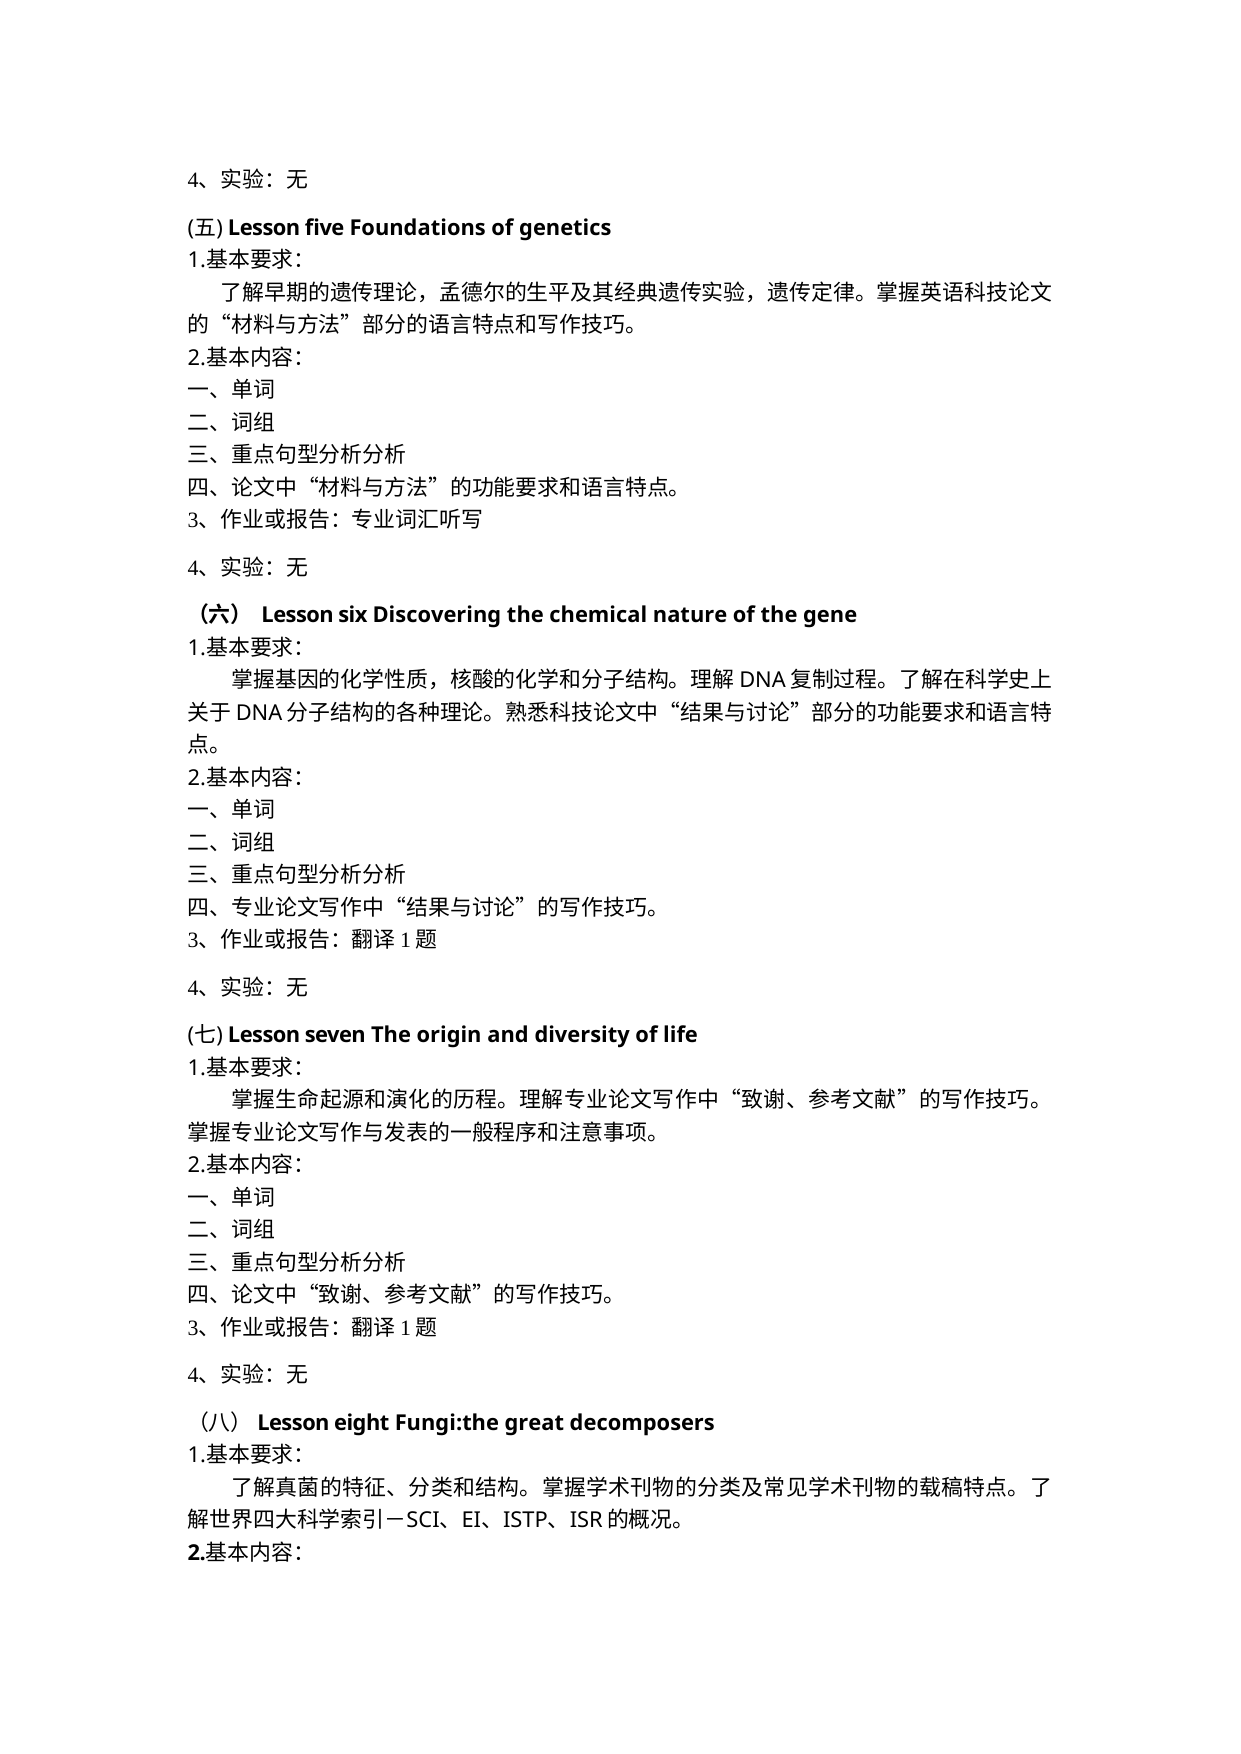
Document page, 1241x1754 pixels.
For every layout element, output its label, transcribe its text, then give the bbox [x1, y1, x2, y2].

text 2.基本内容： [187, 1147, 1053, 1179]
text 二、词组 [187, 404, 1053, 437]
text (七) Lesson seven The origin and diversity of life [187, 1017, 1053, 1049]
text 2.基本内容： [187, 1534, 1053, 1567]
text 掌握生命起源和演化的历程。理解专业论文写作中“致谢、参考文献”的写作技巧。掌握专业论文写作与发表的一般程序和注意事项。 [187, 1082, 1053, 1147]
text 四、专业论文写作中“结果与讨论”的写作技巧。 [187, 889, 1053, 922]
text 4、实验：无 [187, 162, 1053, 194]
text 三、重点句型分析分析 [187, 437, 1053, 469]
text （八） Lesson eight Fungi:the great decomposers [187, 1404, 1053, 1437]
text 一、单词 [187, 372, 1053, 404]
text 了解早期的遗传理论，孟德尔的生平及其经典遗传实验，遗传定律。掌握英语科技论文的“材料与方法”部分的语言特点和写作技巧。 [187, 274, 1053, 339]
text （六） Lesson six Discovering the chemical nature of the gene [187, 597, 1053, 629]
text (五) Lesson five Foundations of genetics [187, 209, 1053, 242]
text 二、词组 [187, 824, 1053, 857]
text 三、重点句型分析分析 [187, 857, 1053, 889]
text 了解真菌的特征、分类和结构。掌握学术刊物的分类及常见学术刊物的载稿特点。了解世界四大科学索引－SCI、EI、ISTP、ISR的概况。 [187, 1469, 1053, 1534]
text 二、词组 [187, 1212, 1053, 1244]
text 4、实验：无 [187, 549, 1053, 581]
text 3、作业或报告：翻译1题 [187, 922, 1053, 954]
text 4、实验：无 [187, 1357, 1053, 1389]
text 1.基本要求： [187, 242, 1053, 274]
text 3、作业或报告：专业词汇听写 [187, 502, 1053, 534]
text 四、论文中“致谢、参考文献”的写作技巧。 [187, 1277, 1053, 1309]
text 1.基本要求： [187, 1049, 1053, 1082]
text 4、实验：无 [187, 969, 1053, 1001]
text 2.基本内容： [187, 759, 1053, 792]
text 3、作业或报告：翻译1题 [187, 1309, 1053, 1341]
text 四、论文中“材料与方法”的功能要求和语言特点。 [187, 469, 1053, 502]
text 三、重点句型分析分析 [187, 1244, 1053, 1277]
text 一、单词 [187, 1179, 1053, 1212]
text 掌握基因的化学性质，核酸的化学和分子结构。理解DNA复制过程。了解在科学史上关于DNA分子结构的各种理论。熟悉科技论文中“结果与讨论”部分的功能要求和语言特点。 [187, 662, 1053, 759]
text 一、单词 [187, 792, 1053, 824]
text 1.基本要求： [187, 1437, 1053, 1469]
text 2.基本内容： [187, 339, 1053, 372]
text 1.基本要求： [187, 629, 1053, 662]
